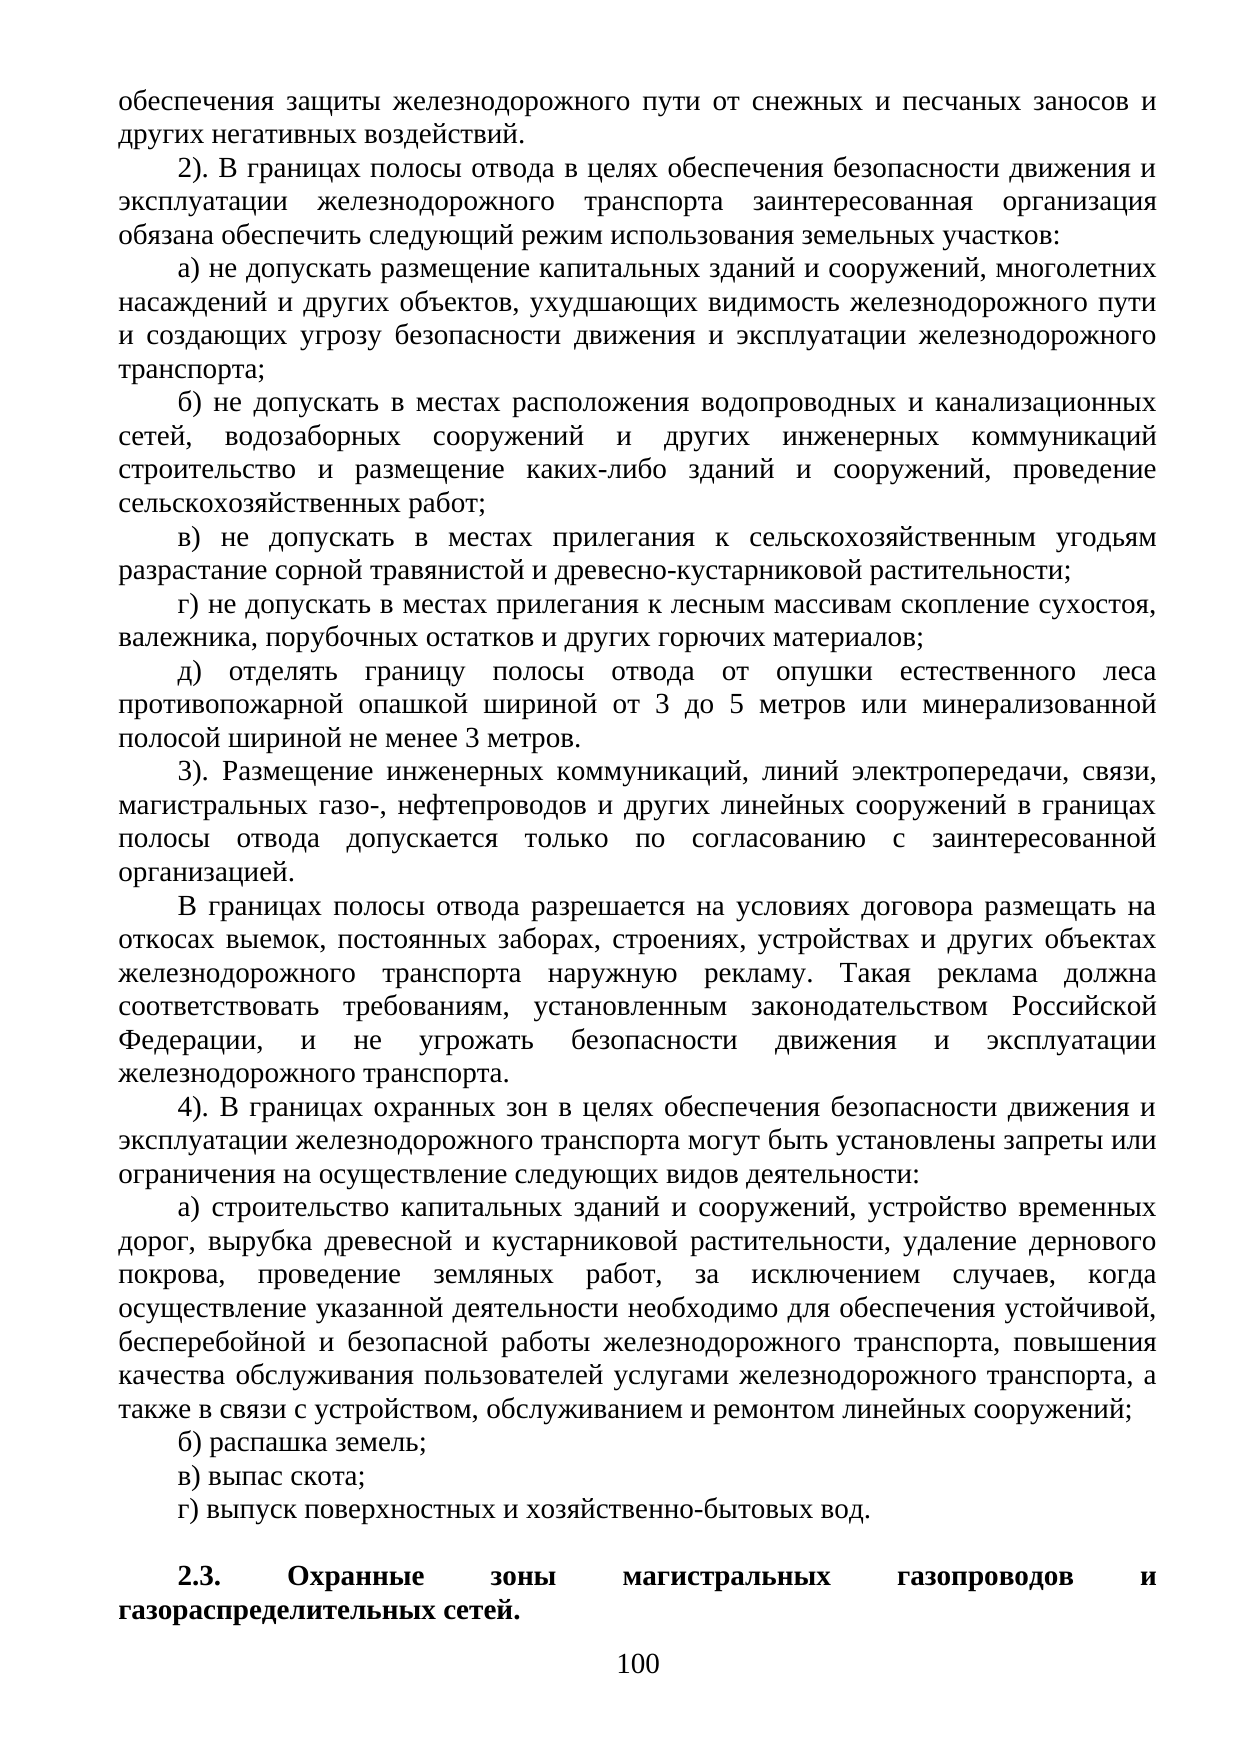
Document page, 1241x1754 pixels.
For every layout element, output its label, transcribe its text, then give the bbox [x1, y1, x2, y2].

text б) распашка земель; [118, 1424, 1157, 1458]
text в) не допускать в местах прилегания к сельскохозяйственным угодьям разрастание сорной травянистой и древесно-кустарниковой растительности; [118, 519, 1157, 586]
text 2.3. Охранные зоны магистральных газопроводов и газораспределительных сетей. [118, 1558, 1157, 1626]
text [118, 83, 1157, 150]
text в) выпас скота; [118, 1458, 1157, 1491]
text д) отделять границу полосы отвода от опушки естественного леса противопожарной опашкой шириной от 3 до 5 метров или минерализованной полосой шириной не менее 3 метров. [118, 653, 1157, 753]
text г) не допускать в местах прилегания к лесным массивам скопление сухостоя, валежника, порубочных остатков и других горючих материалов; [118, 586, 1157, 653]
text 3). Размещение инженерных коммуникаций, линий электропередачи, связи, магистральных газо-, нефтепроводов и других линейных сооружений в границах полосы отвода допускается только по согласованию с заинтересованной организацией. [118, 753, 1157, 888]
text 2). В границах полосы отвода в целях обеспечения безопасности движения и эксплуатации железнодорожного транспорта заинтересованная организация обязана обеспечить следующий режим использования земельных участков: [118, 150, 1157, 250]
text б) не допускать в местах расположения водопроводных и канализационных сетей, водозаборных сооружений и других инженерных коммуникаций строительство и размещение каких-либо зданий и сооружений, проведение сельскохозяйственных работ; [118, 384, 1157, 519]
text а) не допускать размещение капитальных зданий и сооружений, многолетних насаждений и других объектов, ухудшающих видимость железнодорожного пути и создающих угрозу безопасности движения и эксплуатации железнодорожного транспорта; [118, 250, 1157, 384]
text В границах полосы отвода разрешается на условиях договора размещать на откосах выемок, постоянных заборах, строениях, устройствах и других объектах железнодорожного транспорта наружную рекламу. Такая реклама должна соответствовать требованиям, установленным законодательством Российской Федерации, и не угрожать безопасности движения и эксплуатации железнодорожного транспорта. [118, 888, 1157, 1089]
text 4). В границах охранных зон в целях обеспечения безопасности движения и эксплуатации железнодорожного транспорта могут быть установлены запреты или ограничения на осуществление следующих видов деятельности: [118, 1089, 1157, 1189]
text г) выпуск поверхностных и хозяйственно-бытовых вод. [118, 1491, 1157, 1525]
text а) строительство капитальных зданий и сооружений, устройство временных дорог, вырубка древесной и кустарниковой растительности, удаление дернового покрова, проведение земляных работ, за исключением случаев, когда осуществление указанной деятельности необходимо для обеспечения устойчивой, бесперебойной и безопасной работы железнодорожного транспорта, повышения качества обслуживания пользователей услугами железнодорожного транспорта, а также в связи с устройством, обслуживанием и ремонтом линейных сооружений; [118, 1189, 1157, 1424]
